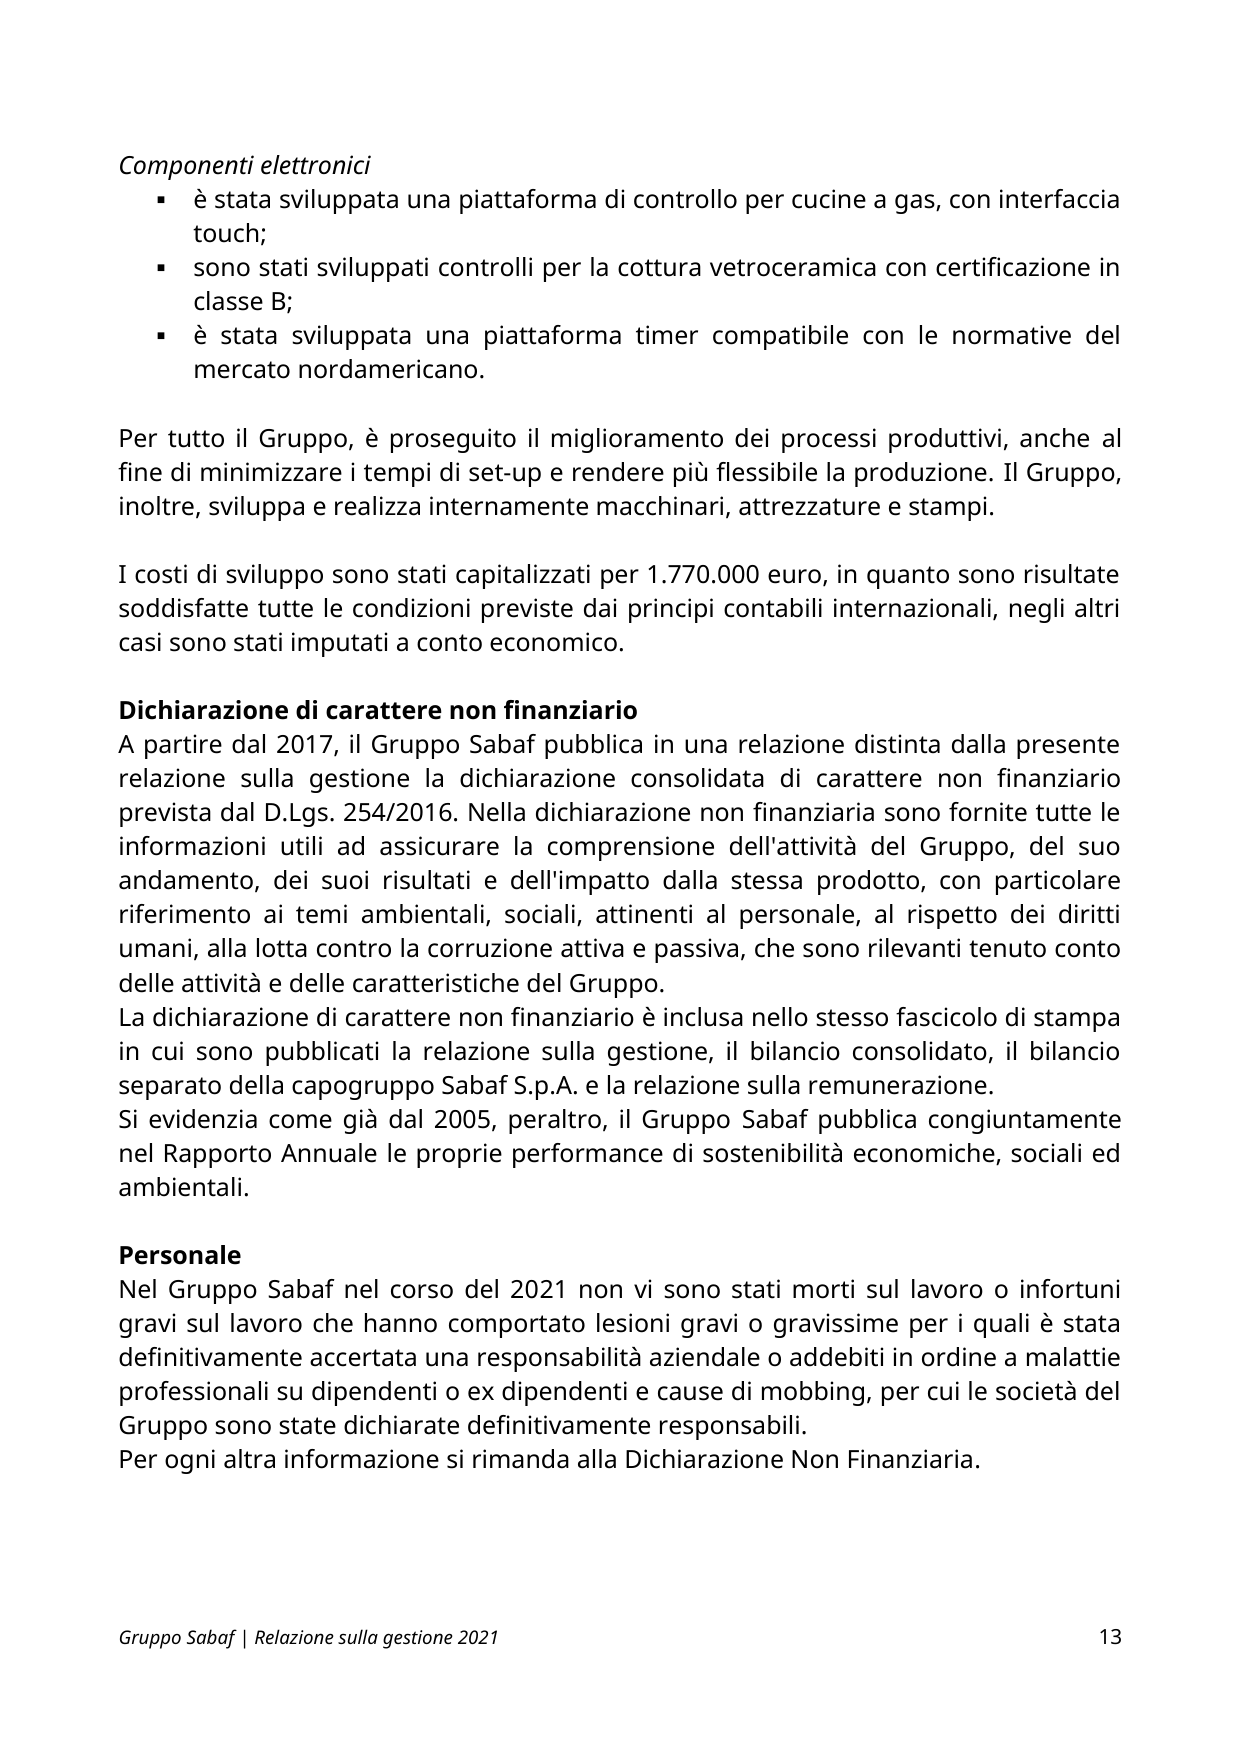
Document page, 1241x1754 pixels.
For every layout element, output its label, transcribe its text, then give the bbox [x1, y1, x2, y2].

list è stata sviluppata una piattaforma di controllo per cucine a gas, con interfaccia touch; [156, 182, 1122, 250]
text Componenti elettronici [118, 148, 1122, 182]
text Si evidenzia come già dal 2005, peraltro, il Gruppo Sabaf pubblica congiuntamente nel Rapporto Annuale le proprie performance di sostenibilità economiche, sociali ed ambientali. [118, 1101, 1122, 1204]
text Per ogni altra informazione si rimanda alla Dichiarazione Non Finanziaria. [118, 1442, 1122, 1476]
text Dichiarazione di carattere non finanziario [118, 693, 1122, 727]
list sono stati sviluppati controlli per la cottura vetroceramica con certificazione in classe B; [156, 250, 1122, 318]
text A partire dal 2017, il Gruppo Sabaf pubblica in una relazione distinta dalla presente relazione sulla gestione la dichiarazione consolidata di carattere non finanziario prevista dal D.Lgs. 254/2016. Nella dichiarazione non finanziaria sono fornite tutte le informazioni utili ad assicurare la comprensione dell'attività del Gruppo, del suo andamento, dei suoi risultati e dell'impatto dalla stessa prodotto, con particolare riferimento ai temi ambientali, sociali, attinenti al personale, al rispetto dei diritti umani, alla lotta contro la corruzione attiva e passiva, che sono rilevanti tenuto conto delle attività e delle caratteristiche del Gruppo. [118, 727, 1122, 999]
list è stata sviluppata una piattaforma timer compatibile con le normative del mercato nordamericano. [156, 318, 1122, 386]
text Nel Gruppo Sabaf nel corso del 2021 non vi sono stati morti sul lavoro o infortuni gravi sul lavoro che hanno comportato lesioni gravi o gravissime per i quali è stata definitivamente accertata una responsabilità aziendale o addebiti in ordine a malattie professionali su dipendenti o ex dipendenti e cause di mobbing, per cui le società del Gruppo sono state dichiarate definitivamente responsabili. [118, 1272, 1122, 1442]
text Personale [118, 1238, 1122, 1272]
text Per tutto il Gruppo, è proseguito il miglioramento dei processi produttivi, anche al fine di minimizzare i tempi di set-up e rendere più flessibile la produzione. Il Gruppo, inoltre, sviluppa e realizza internamente macchinari, attrezzature e stampi. [118, 420, 1122, 522]
text I costi di sviluppo sono stati capitalizzati per 1.770.000 euro, in quanto sono risultate soddisfatte tutte le condizioni previste dai principi contabili internazionali, negli altri casi sono stati imputati a conto economico. [118, 556, 1122, 659]
text La dichiarazione di carattere non finanziario è inclusa nello stesso fascicolo di stampa in cui sono pubblicati la relazione sulla gestione, il bilancio consolidato, il bilancio separato della capogruppo Sabaf S.p.A. e la relazione sulla remunerazione. [118, 999, 1122, 1101]
